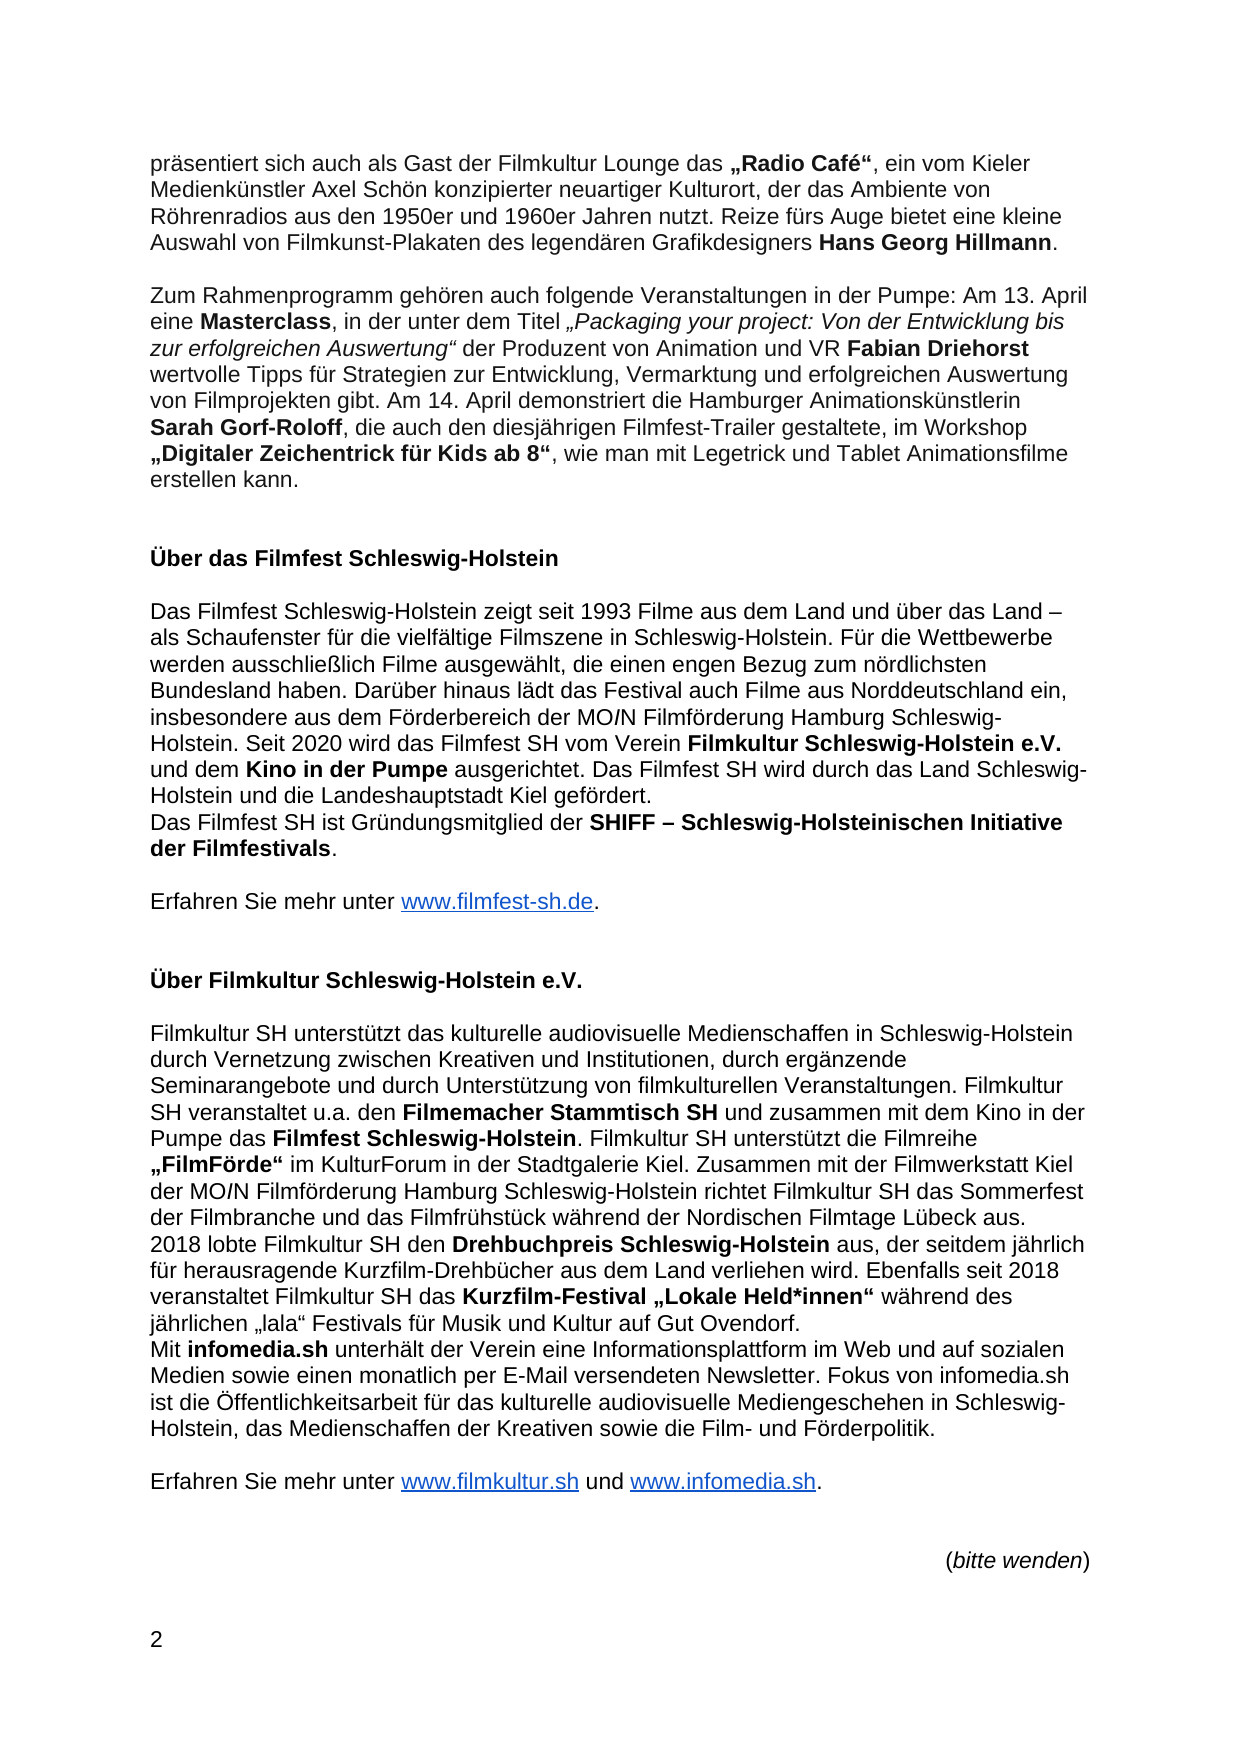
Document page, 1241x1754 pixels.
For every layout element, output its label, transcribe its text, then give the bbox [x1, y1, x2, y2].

text (bitte wenden) [150, 1547, 1090, 1573]
text Über Filmkultur Schleswig-Holstein e.V. [150, 967, 1090, 993]
text Filmkultur SH unterstützt das kulturelle audiovisuelle Medienschaffen in Schleswig-Holstein durch Vernetzung zwischen Kreativen und Institutionen, durch ergänzende Seminarangebote und durch Unterstützung von filmkulturellen Veranstaltungen. Filmkultur SH veranstaltet u.a. den Filmemacher Stammtisch SH und zusammen mit dem Kino in der Pumpe das Filmfest Schleswig-Holstein. Filmkultur SH unterstützt die Filmreihe „FilmFörde“ im KulturForum in der Stadtgalerie Kiel. Zusammen mit der Filmwerkstatt Kiel der MOIN Filmförderung Hamburg Schleswig-Holstein richtet Filmkultur SH das Sommerfest der Filmbranche und das Filmfrühstück während der Nordischen Filmtage Lübeck aus. [150, 1020, 1090, 1231]
text Mit infomedia.sh unterhält der Verein eine Informationsplattform im Web und auf sozialen Medien sowie einen monatlich per E-Mail versendeten Newsletter. Fokus von infomedia.sh ist die Öffentlichkeitsarbeit für das kulturelle audiovisuelle Mediengeschehen in Schleswig-Holstein, das Medienschaffen der Kreativen sowie die Film- und Förderpolitik. [150, 1336, 1090, 1441]
text Das Filmfest Schleswig-Holstein zeigt seit 1993 Filme aus dem Land und über das Land – als Schaufenster für die vielfältige Filmszene in Schleswig-Holstein. Für die Wettbewerbe werden ausschließlich Filme ausgewählt, die einen engen Bezug zum nördlichsten Bundesland haben. Darüber hinaus lädt das Festival auch Filme aus Norddeutschland ein, insbesondere aus dem Förderbereich der MOIN Filmförderung Hamburg Schleswig-Holstein. Seit 2020 wird das Filmfest SH vom Verein Filmkultur Schleswig-Holstein e.V. und dem Kino in der Pumpe ausgerichtet. Das Filmfest SH wird durch das Land Schleswig-Holstein und die Landeshauptstadt Kiel gefördert. [150, 598, 1090, 809]
text Das Filmfest SH ist Gründungsmitglied der SHIFF – Schleswig-Holsteinischen Initiative der Filmfestivals. [150, 809, 1090, 862]
text Erfahren Sie mehr unter www.filmfest-sh.de. [150, 888, 1090, 914]
text Erfahren Sie mehr unter www.filmkultur.sh und www.infomedia.sh. [150, 1468, 1090, 1494]
text Zum Rahmenprogramm gehören auch folgende Veranstaltungen in der Pumpe: Am 13. April eine Masterclass, in der unter dem Titel „Packaging your project: Von der Entwicklung bis zur erfolgreichen Auswertung“ der Produzent von Animation und VR Fabian Driehorst wertvolle Tipps für Strategien zur Entwicklung, Vermarktung und erfolgreichen Auswertung von Filmprojekten gibt. Am 14. April demonstriert die Hamburger Animationskünstlerin Sarah Gorf-Roloff, die auch den diesjährigen Filmfest-Trailer gestaltete, im Workshop „Digitaler Zeichentrick für Kids ab 8“, wie man mit Legetrick und Tablet Animationsfilme erstellen kann. [150, 282, 1090, 493]
text 2018 lobte Filmkultur SH den Drehbuchpreis Schleswig-Holstein aus, der seitdem jährlich für herausragende Kurzfilm-Drehbücher aus dem Land verliehen wird. Ebenfalls seit 2018 veranstaltet Filmkultur SH das Kurzfilm-Festival „Lokale Held*innen“ während des jährlichen „lala“ Festivals für Musik und Kultur auf Gut Ovendorf. [150, 1231, 1090, 1336]
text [150, 150, 1090, 255]
text Über das Filmfest Schleswig-Holstein [150, 545, 1090, 572]
